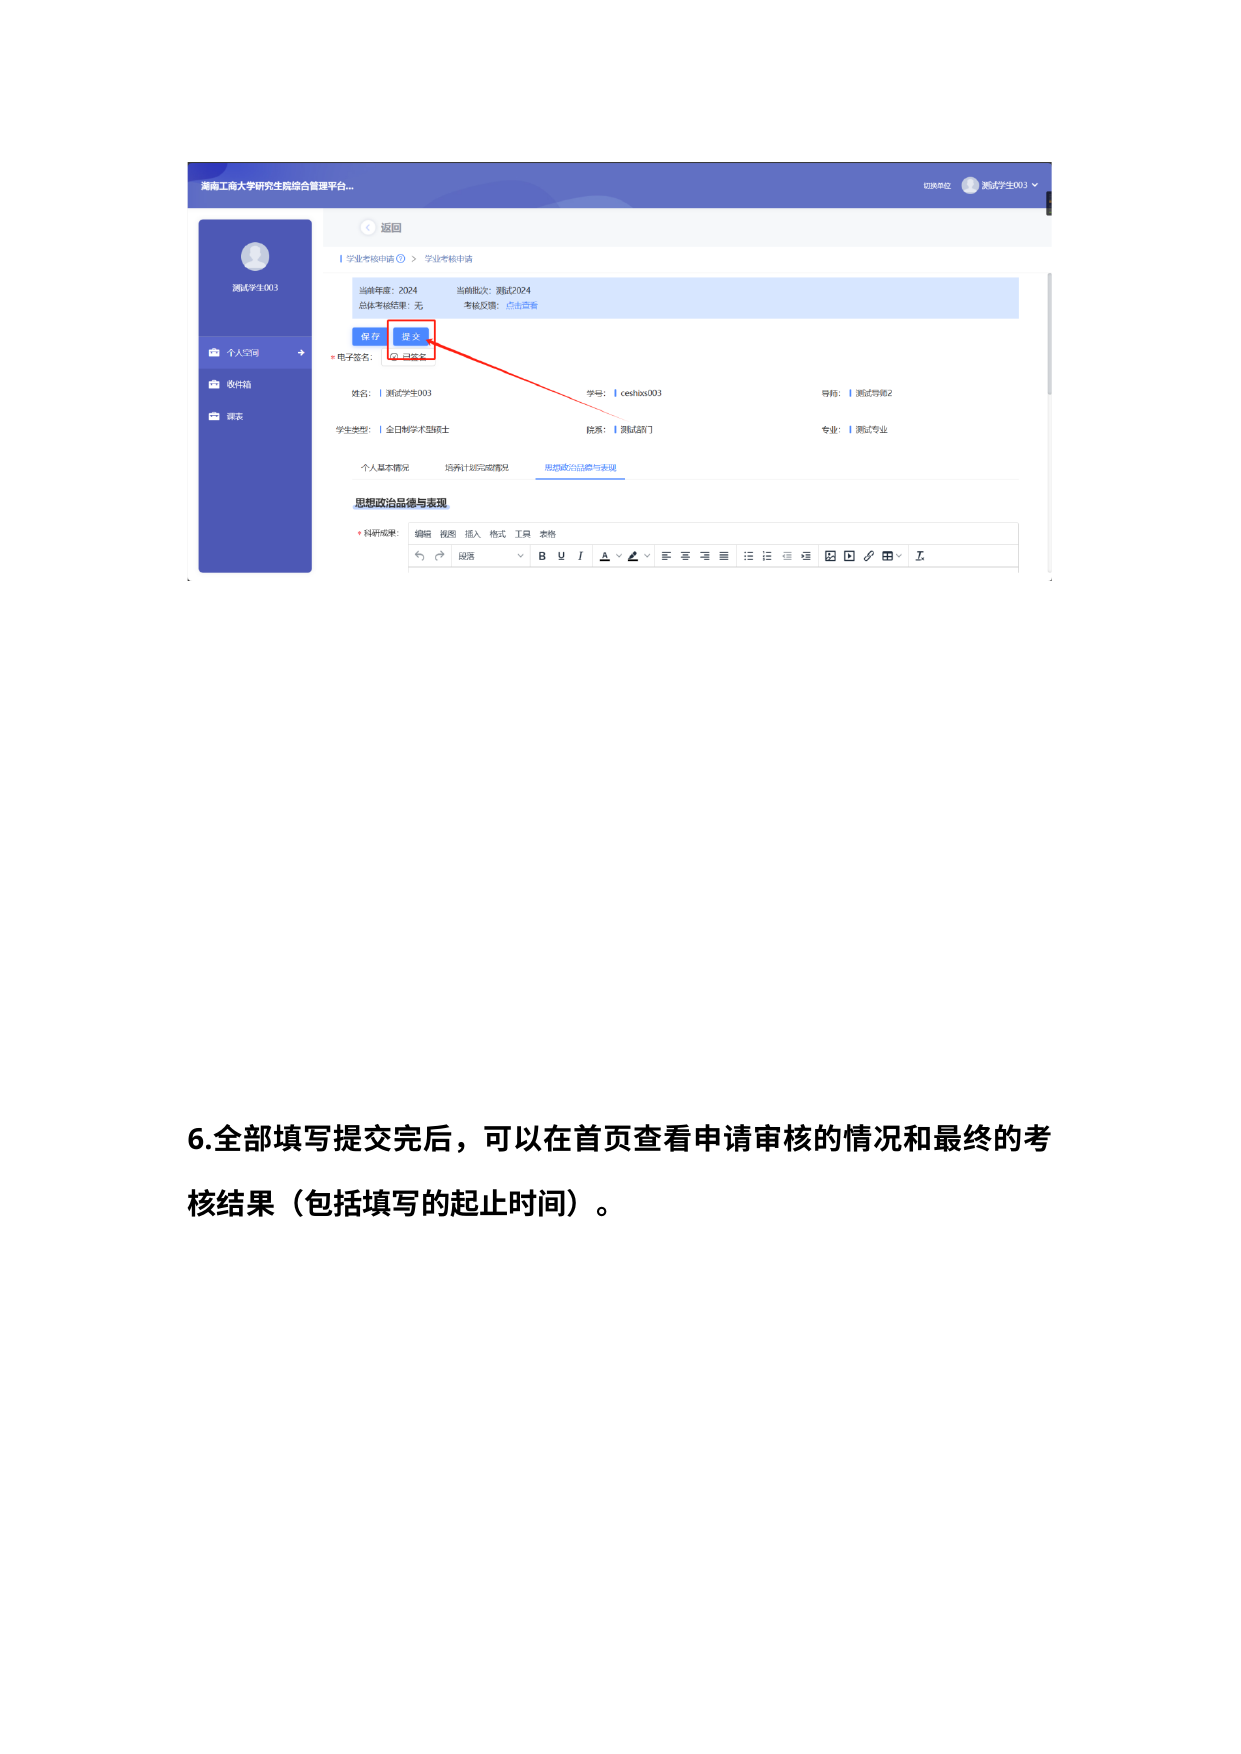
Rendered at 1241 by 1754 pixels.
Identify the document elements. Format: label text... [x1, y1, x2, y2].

list 6.全部填写提交完后，可以在首页查看申请审核的情况和最终的考核结果（包括填写的起止时间）。 [187, 1104, 1053, 1234]
picture [187, 162, 1052, 581]
